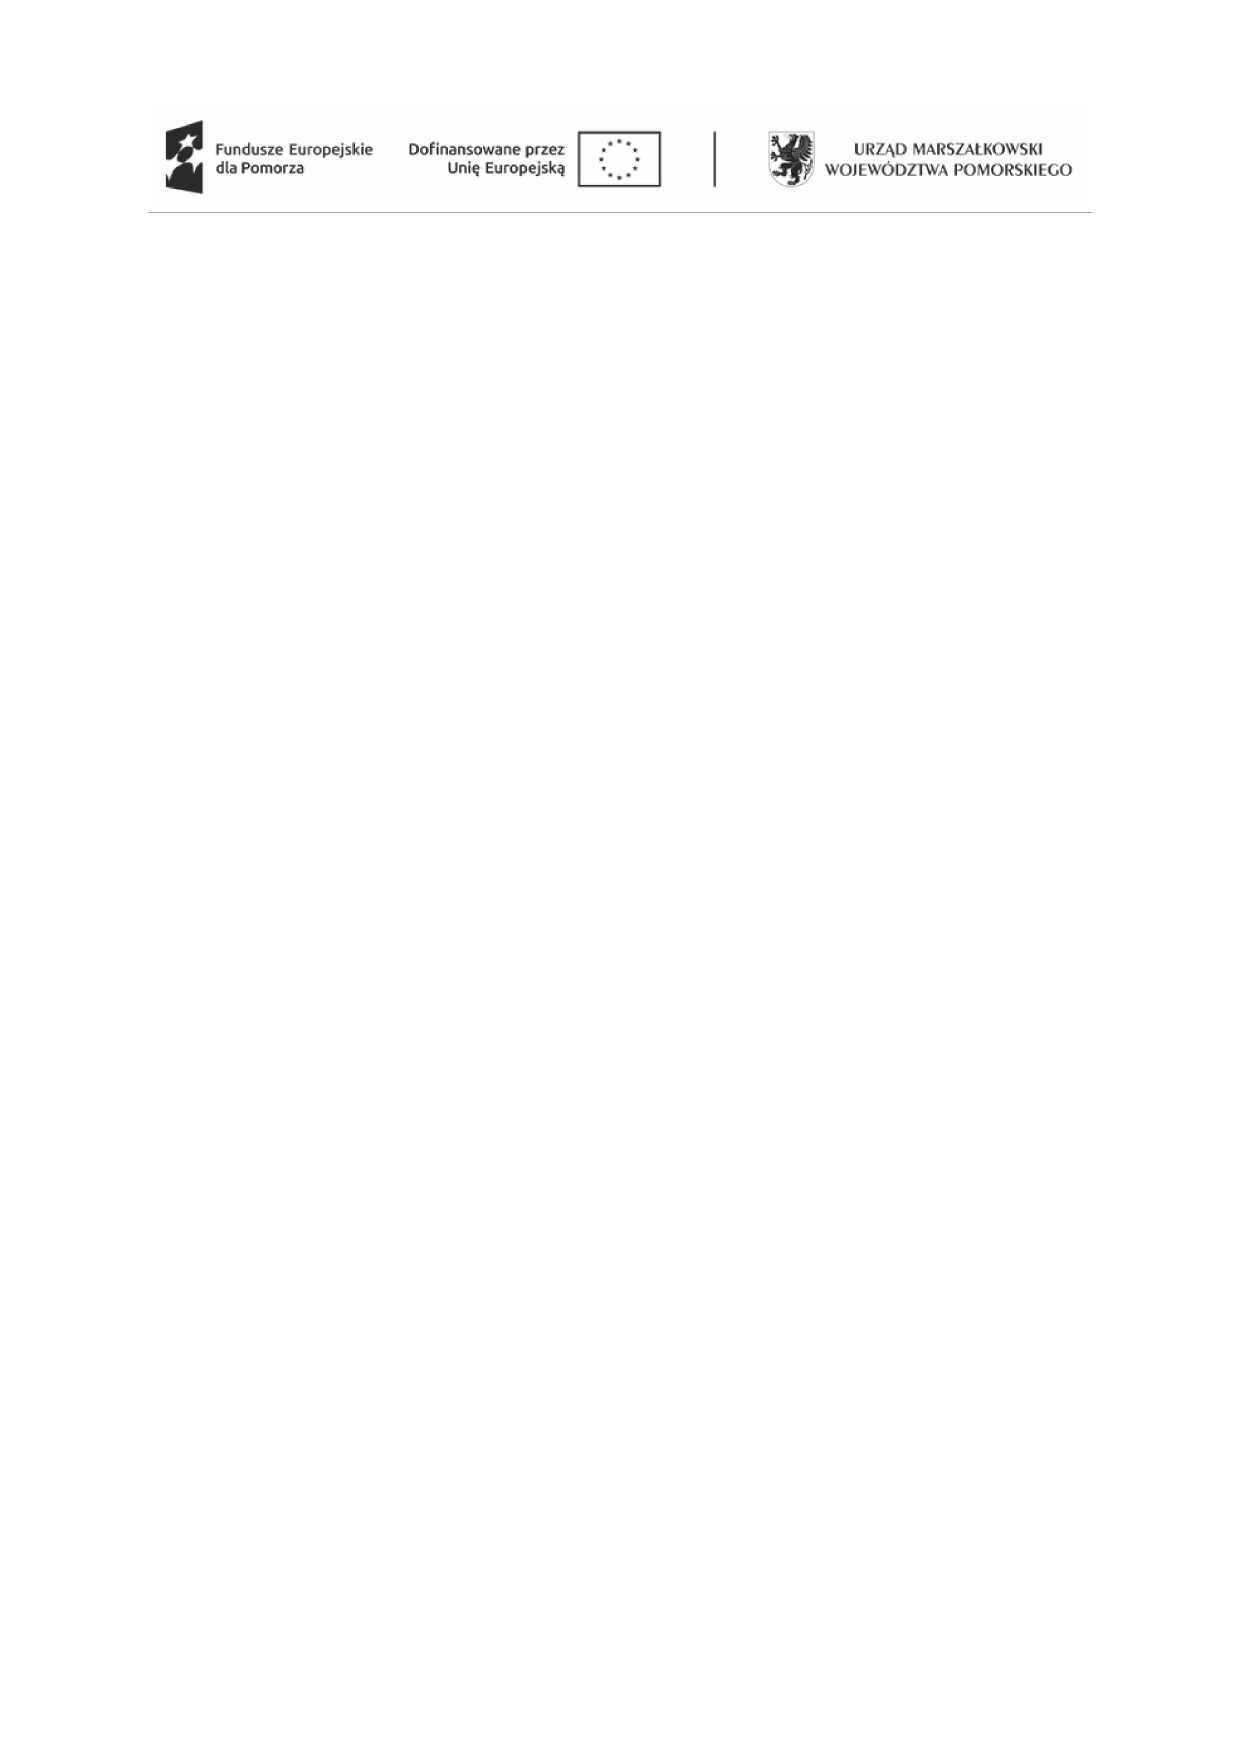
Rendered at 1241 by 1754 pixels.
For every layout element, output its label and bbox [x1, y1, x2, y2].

picture [147, 101, 1093, 213]
